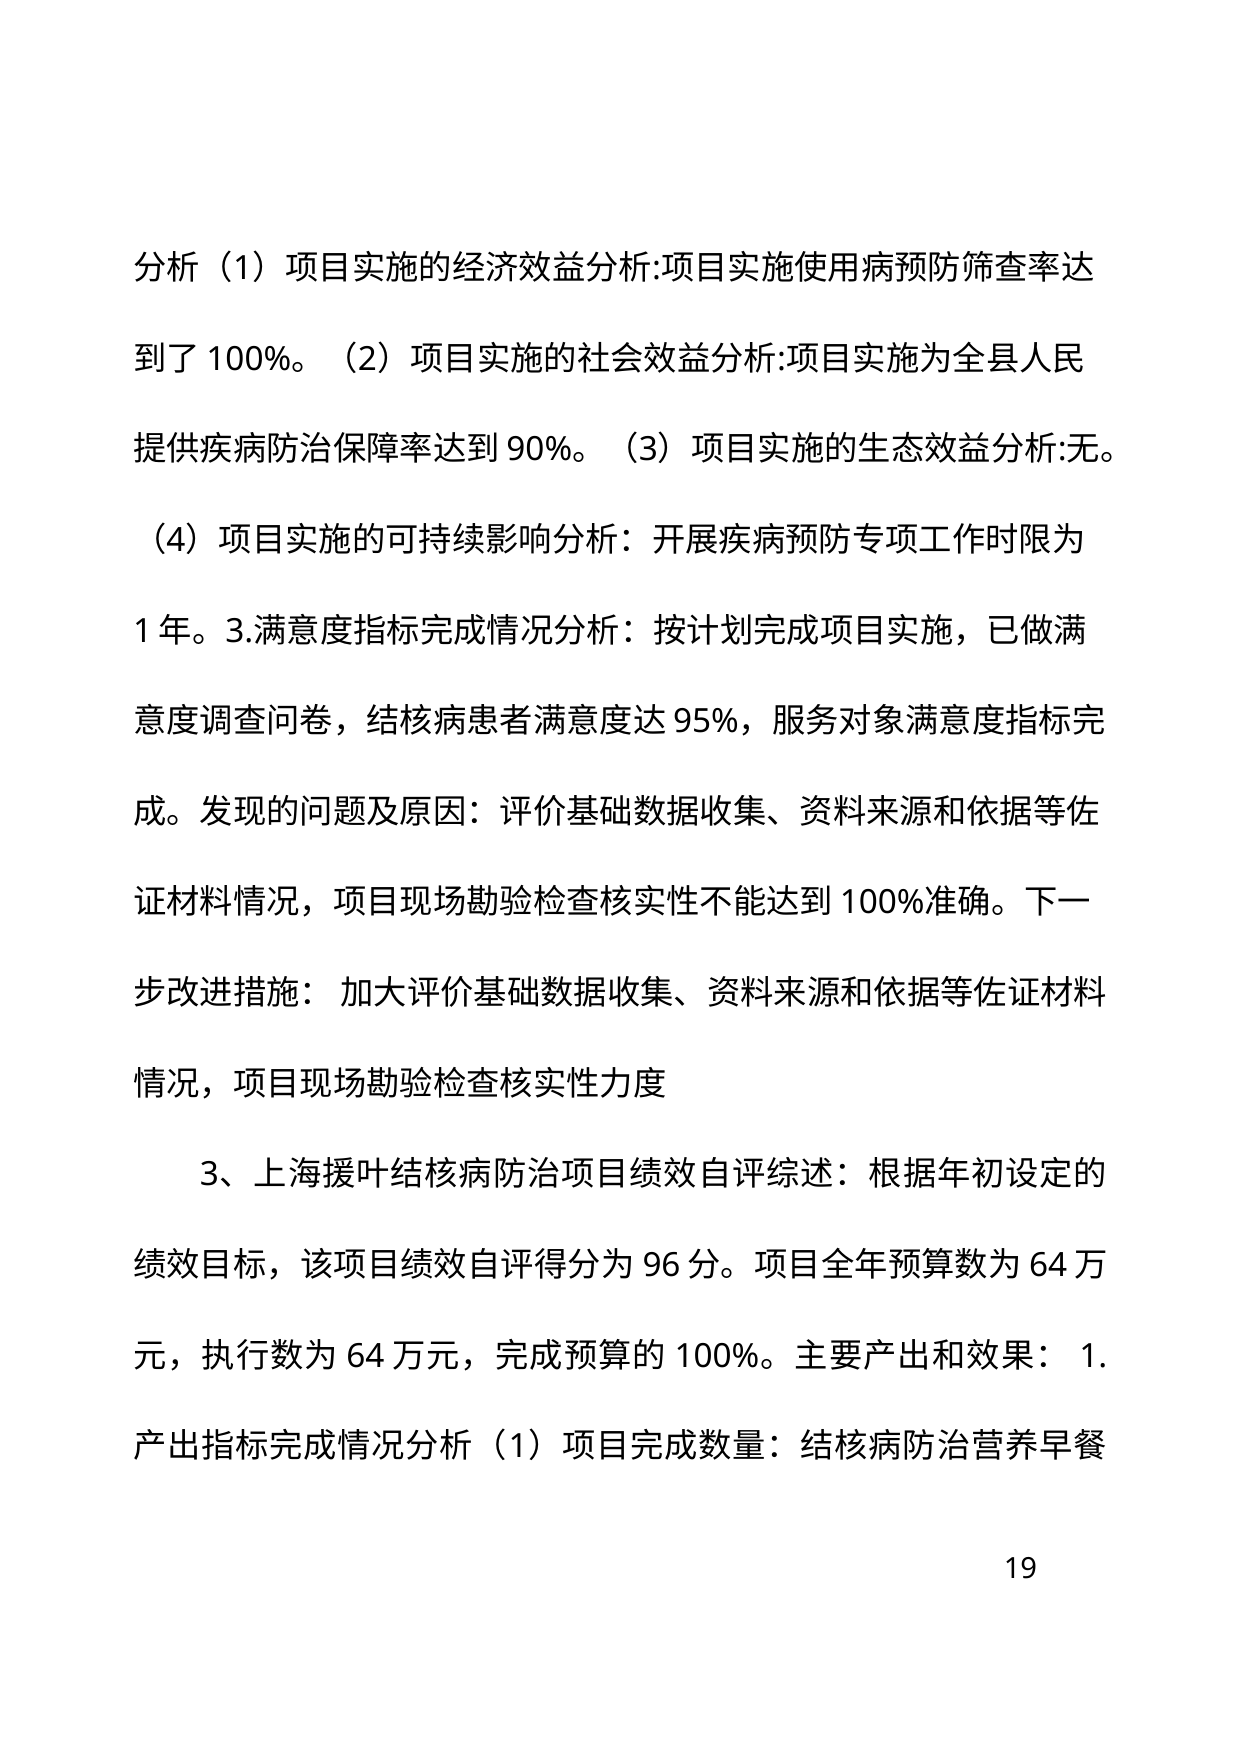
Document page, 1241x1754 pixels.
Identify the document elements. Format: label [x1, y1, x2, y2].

text [133, 1126, 1107, 1489]
text [133, 220, 1107, 1126]
